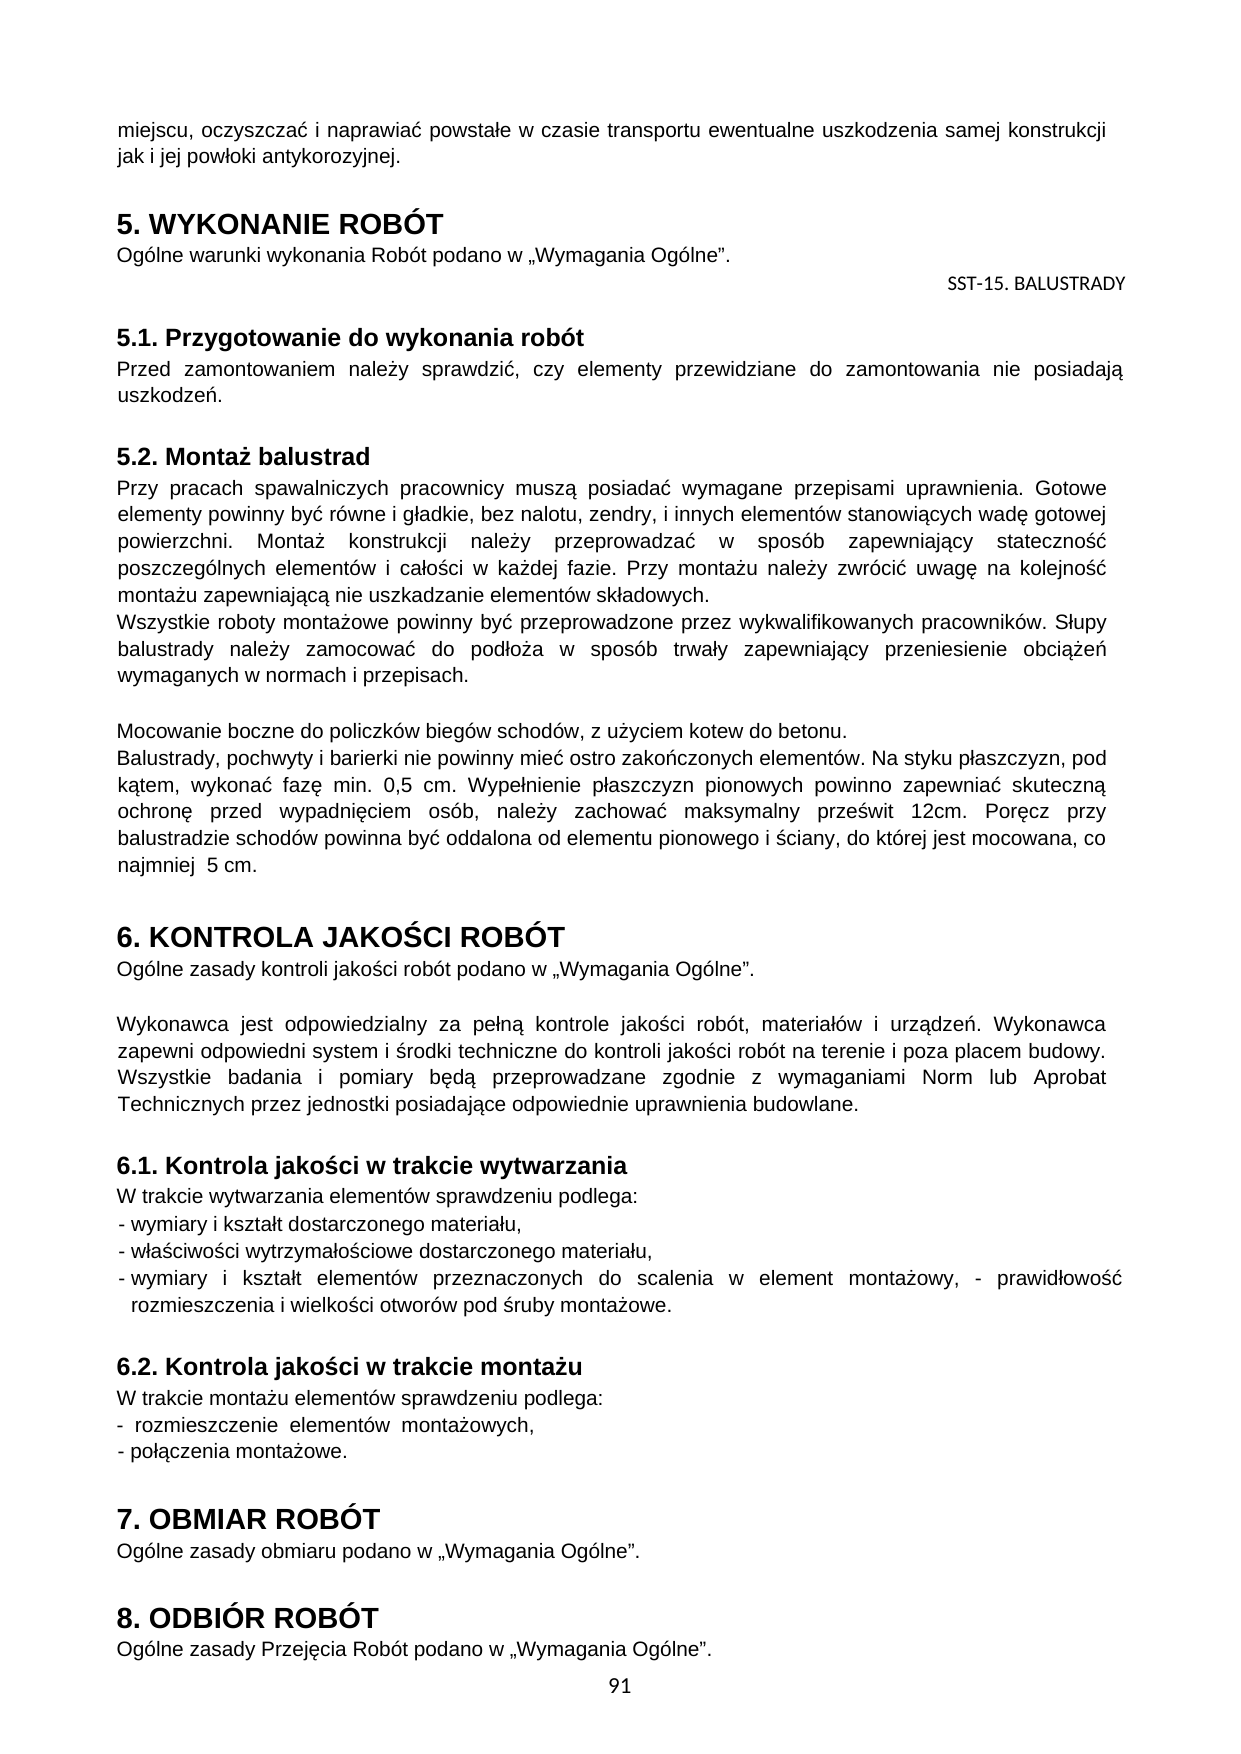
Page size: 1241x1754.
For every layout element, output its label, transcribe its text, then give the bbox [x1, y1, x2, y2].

subtitle 5. WYKONANIE ROBÓT [116, 207, 1124, 240]
list wymiary i kształt dostarczonego materiału, [118, 1212, 1123, 1236]
text Wszystkie roboty montażowe powinny być przeprowadzone przez wykwalifikowanych pracowników. Słupy balustrady należy zamocować do podłoża w sposób trwały zapewniający przeniesienie obciążeń wymaganych w normach i przepisach. [116, 610, 1108, 687]
text Wykonawca jest odpowiedzialny za pełną kontrole jakości robót, materiałów i urządzeń. Wykonawca zapewni odpowiedni system i środki techniczne do kontroli jakości robót na terenie i poza placem budowy. Wszystkie badania i pomiary będą przeprowadzane zgodnie z wymaganiami Norm lub Aprobat Technicznych przez jednostki posiadające odpowiednie uprawnienia budowlane. [116, 1012, 1108, 1116]
text Przy pracach spawalniczych pracownicy muszą posiadać wymagane przepisami uprawnienia. Gotowe elementy powinny być równe i gładkie, bez nalotu, zendry, i innych elementów stanowiących wadę gotowej powierzchni. Montaż konstrukcji należy przeprowadzać w sposób zapewniający stateczność poszczególnych elementów i całości w każdej fazie. Przy montażu należy zwrócić uwagę na kolejność montażu zapewniającą nie uszkadzanie elementów składowych. [116, 475, 1108, 606]
text 5.1. Przygotowanie do wykonania robót [116, 323, 1124, 352]
text 6.1. Kontrola jakości w trakcie wytwarzania [116, 1151, 1124, 1180]
text W trakcie wytwarzania elementów sprawdzeniu podlega: [116, 1184, 1123, 1208]
subtitle 8. ODBIÓR ROBÓT [116, 1601, 1124, 1634]
text - rozmieszczenie elementów montażowych, - połączenia montażowe. [116, 1413, 535, 1463]
text 6.2. Kontrola jakości w trakcie montażu [116, 1352, 1124, 1381]
list właściwości wytrzymałościowe dostarczonego materiału, [118, 1239, 1123, 1263]
text Ogólne zasady kontroli jakości robót podano w „Wymagania Ogólne”. [116, 957, 1123, 981]
text 5.2. Montaż balustrad [116, 442, 1124, 471]
text W trakcie montażu elementów sprawdzeniu podlega: [116, 1385, 1123, 1409]
text Balustrady, pochwyty i barierki nie powinny mieć ostro zakończonych elementów. Na styku płaszczyzn, pod kątem, wykonać fazę min. 0,5 cm. Wypełnienie płaszczyzn pionowych powinno zapewniać skuteczną ochronę przed wypadnięciem osób, należy zachować maksymalny prześwit 12cm. Poręcz przy balustradzie schodów powinna być oddalona od elementu pionowego i ściany, do której jest mocowana, co najmniej 5 cm. [116, 746, 1108, 877]
text Ogólne warunki wykonania Robót podano w „Wymagania Ogólne”. [116, 243, 1123, 267]
text SST-15. BALUSTRADY [118, 270, 1126, 296]
text Przed zamontowaniem należy sprawdzić, czy elementy przewidziane do zamontowania nie posiadają uszkodzeń. [116, 356, 1123, 407]
text Ogólne zasady obmiaru podano w „Wymagania Ogólne”. [116, 1538, 1123, 1562]
text 7. OBMIAR ROBÓT [116, 1502, 1124, 1536]
subtitle 6. KONTROLA JAKOŚCI ROBÓT [116, 920, 1124, 954]
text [116, 117, 1108, 168]
text Mocowanie boczne do policzków biegów schodów, z użyciem kotew do betonu. [116, 718, 1123, 742]
text Ogólne zasady Przejęcia Robót podano w „Wymagania Ogólne”. [116, 1637, 1123, 1661]
list wymiary i kształt elementów przeznaczonych do scalenia w element montażowy, - prawidłowość rozmieszczenia i wielkości otworów pod śruby montażowe. [118, 1266, 1123, 1317]
